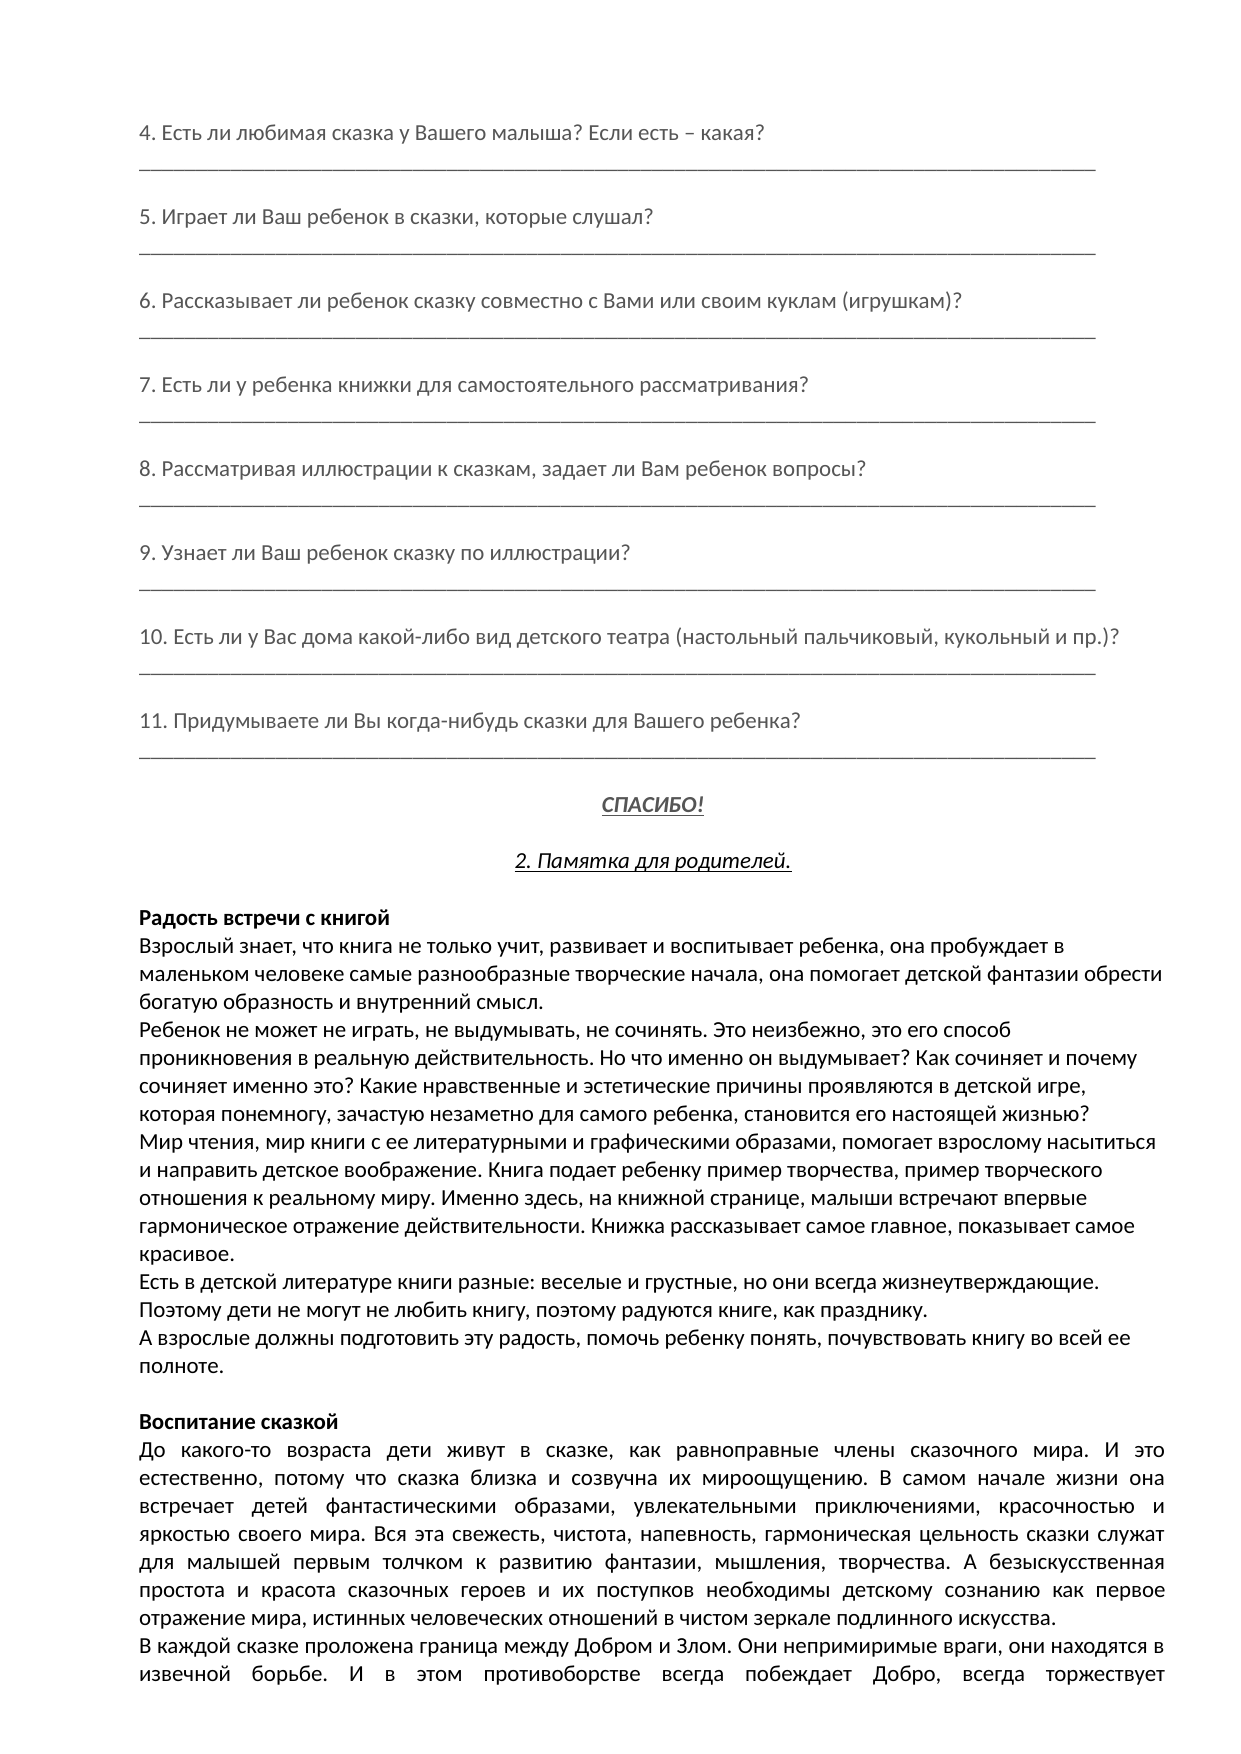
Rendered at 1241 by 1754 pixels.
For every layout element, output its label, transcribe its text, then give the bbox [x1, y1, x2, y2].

text 2. Памятка для родителей. [139, 847, 1167, 875]
text 7. Есть ли у ребенка книжки для самостоятельного рассматривания? [139, 370, 1167, 398]
text 9. Узнает ли Ваш ребенок сказку по иллюстрации? [139, 538, 1167, 566]
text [139, 1631, 1167, 1687]
text Есть в детской литературе книги разные: веселые и грустные, но они всегда жизнеутверждающие. Поэтому дети не могут не любить книгу, поэтому радуются книге, как празднику. [139, 1267, 1167, 1323]
text 4. Есть ли любимая сказка у Вашего малыша? Если есть – какая? [139, 118, 1167, 146]
text 5. Играет ли Ваш ребенок в сказки, которые слушал? [139, 202, 1167, 230]
text Взрослый знает, что книга не только учит, развивает и воспитывает ребенка, она пробуждает в маленьком человеке самые разнообразные творческие начала, она помогает детской фантазии обрести богатую образность и внутренний смысл. [139, 931, 1167, 1015]
text ____________________________________________________________________________________ [139, 651, 1167, 678]
text ____________________________________________________________________________________ [139, 314, 1167, 342]
text ____________________________________________________________________________________ [139, 566, 1167, 594]
text Радость встречи с книгой [139, 903, 1167, 931]
text Воспитание сказкой [139, 1407, 1167, 1435]
text ____________________________________________________________________________________ [139, 482, 1167, 510]
text СПАСИБО! [139, 791, 1167, 819]
text ____________________________________________________________________________________ [139, 230, 1167, 258]
text Мир чтения, мир книги с ее литературными и графическими образами, помогает взрослому насытиться и направить детское воображение. Книга подает ребенку пример творчества, пример творческого отношения к реальному миру. Именно здесь, на книжной странице, малыши встречают впервые гармоническое отражение действительности. Книжка рассказывает самое главное, показывает самое красивое. [139, 1127, 1167, 1267]
text Ребенок не может не играть, не выдумывать, не сочинять. Это неизбежно, это его способ проникновения в реальную действительность. Но что именно он выдумывает? Как сочиняет и почему сочиняет именно это? Какие нравственные и эстетические причины проявляются в детской игре, которая понемногу, зачастую незаметно для самого ребенка, становится его настоящей жизнью? [139, 1015, 1167, 1127]
text ____________________________________________________________________________________ [139, 734, 1167, 763]
text 11. Придумываете ли Вы когда-нибудь сказки для Вашего ребенка? [139, 707, 1167, 734]
text 8. Рассматривая иллюстрации к сказкам, задает ли Вам ребенок вопросы? [139, 454, 1167, 482]
text До какого-то возраста дети живут в сказке, как равноправные члены сказочного мира. И это естественно, потому что сказка близка и созвучна их мироощущению. В самом начале жизни она встречает детей фантастическими образами, увлекательными приключениями, красочностью и яркостью своего мира. Вся эта свежесть, чистота, напевность, гармоническая цельность сказки служат для малышей первым толчком к развитию фантазии, мышления, творчества. А безыскусственная простота и красота сказочных героев и их поступков необходимы детскому сознанию как первое отражение мира, истинных человеческих отношений в чистом зеркале подлинного искусства. [139, 1435, 1167, 1631]
text ____________________________________________________________________________________ [139, 398, 1167, 426]
text 10. Есть ли у Вас дома какой-либо вид детского театра (настольный пальчиковый, кукольный и пр.)? [139, 622, 1167, 651]
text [139, 146, 1167, 174]
text 6. Рассказывает ли ребенок сказку совместно с Вами или своим куклам (игрушкам)? [139, 286, 1167, 314]
text А взрослые должны подготовить эту радость, помочь ребенку понять, почувствовать книгу во всей ее полноте. [139, 1323, 1167, 1379]
